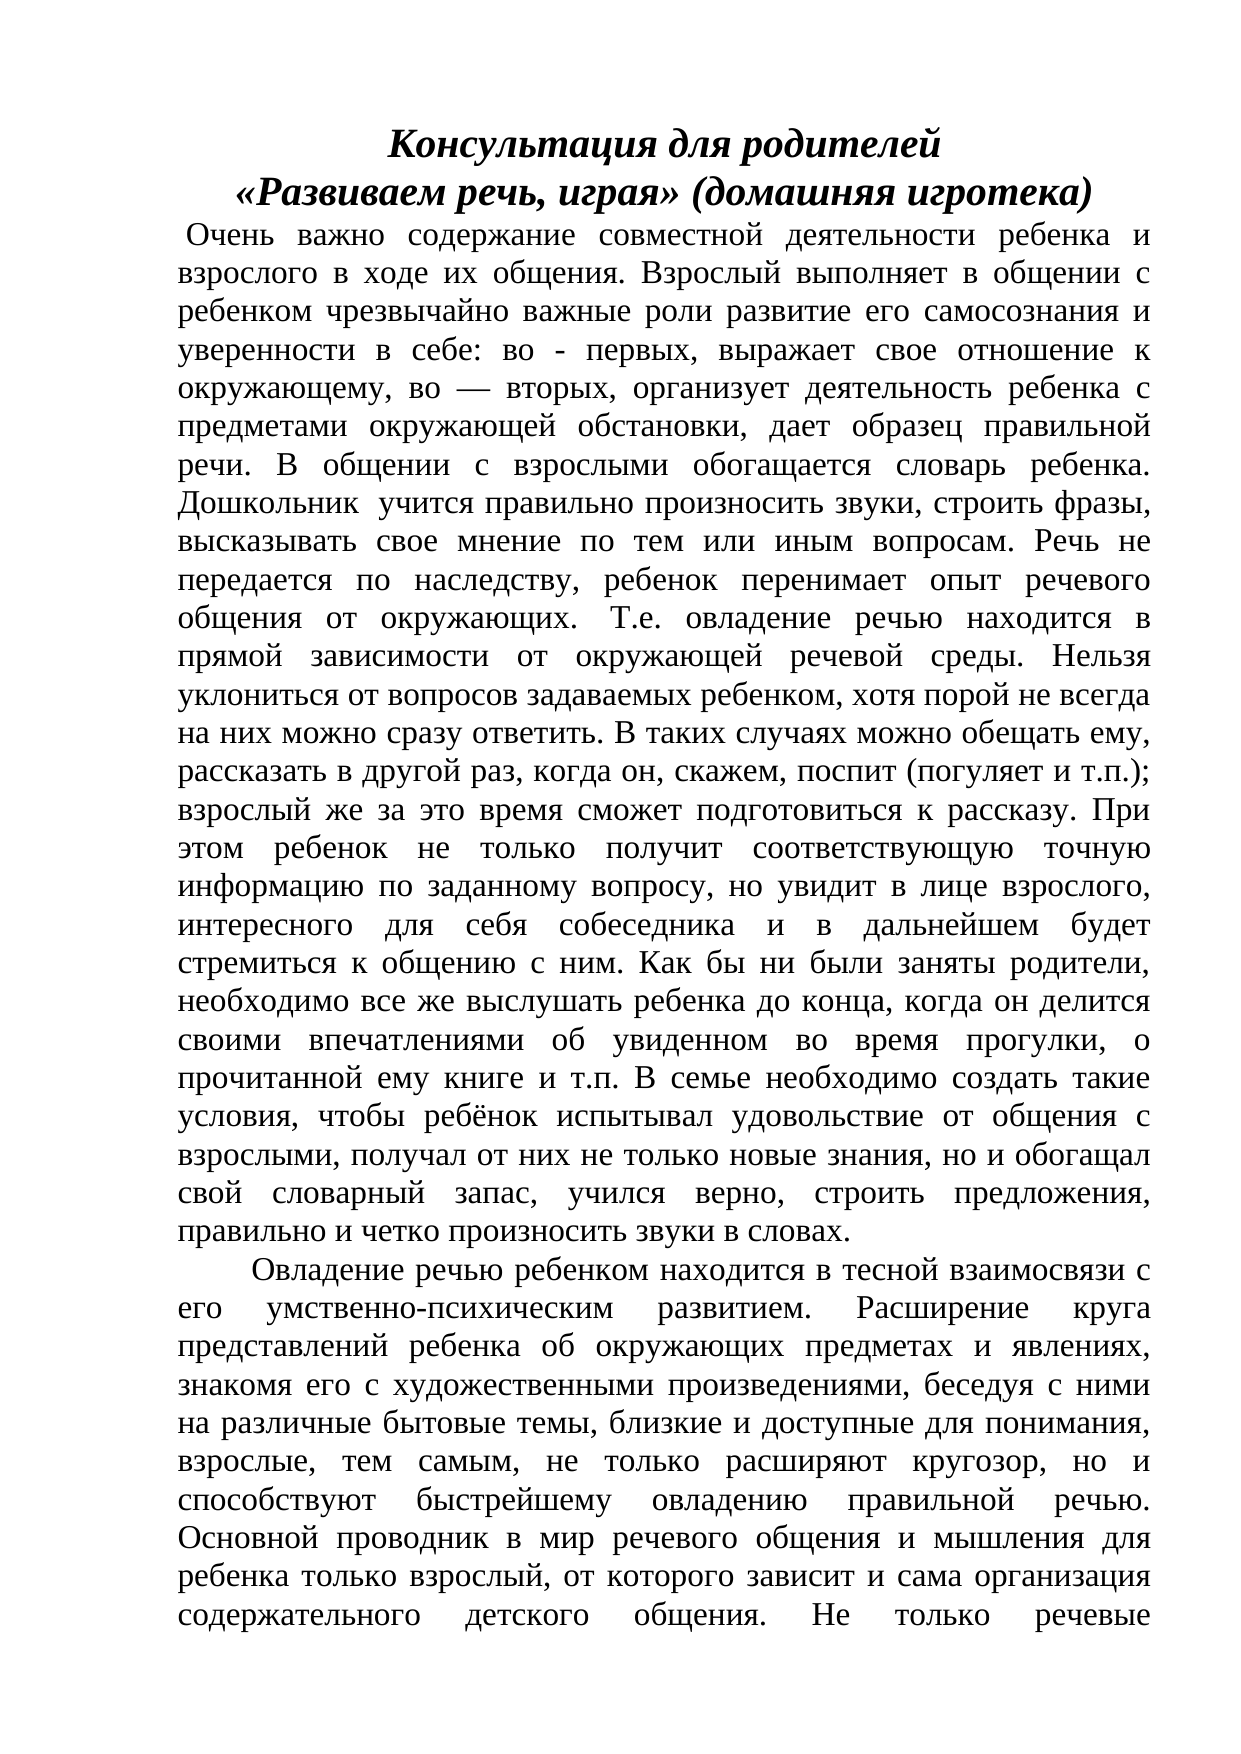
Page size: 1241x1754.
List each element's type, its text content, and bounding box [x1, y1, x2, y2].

text Очень важно содержание совместной деятельности ребенка и взрослого в ходе их общения. Взрослый выполняет в общении с ребенком чрезвычайно важные роли развитие его самосознания и уверенности в себе: во - первых, выражает свое отношение к окружающему, во — вторых, организует деятельность ребенка с предметами окружающей обстановки, дает образец правильной речи. В общении с взрослыми обогащается словарь ребенка. Дошкольник учится правильно произносить звуки, строить фразы, высказывать свое мнение по тем или иным вопросам. Речь не передается по наследству, ребенок перенимает опыт речевого общения от окружающих. Т.е. овладение речью находится в прямой зависимости от окружающей речевой среды. Нельзя уклониться от вопросов задаваемых ребенком, хотя порой не всегда на них можно сразу ответить. В таких случаях можно обещать ему, рассказать в другой раз, когда он, скажем, поспит (погуляет и т.п.); взрослый же за это время сможет подготовиться к рассказу. При этом ребенок не только получит соответствующую точную информацию по заданному вопросу, но увидит в лице взрослого, интересного для себя собеседника и в дальнейшем будет стремиться к общению с ним. Как бы ни были заняты родители, необходимо все же выслушать ребенка до конца, когда он делится своими впечатлениями об увиденном во время прогулки, о прочитанной ему книге и т.п. В семье необходимо создать такие условия, чтобы ребёнок испытывал удовольствие от общения с взрослыми, получал от них не только новые знания, но и обогащал свой словарный запас, учился верно, строить предложения, правильно и четко произносить звуки в словах. [177, 214, 1152, 1249]
text Консультация для родителей [177, 118, 1152, 166]
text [177, 1249, 1152, 1632]
text «Развиваем речь, играя» (домашняя игротека) [177, 166, 1152, 214]
